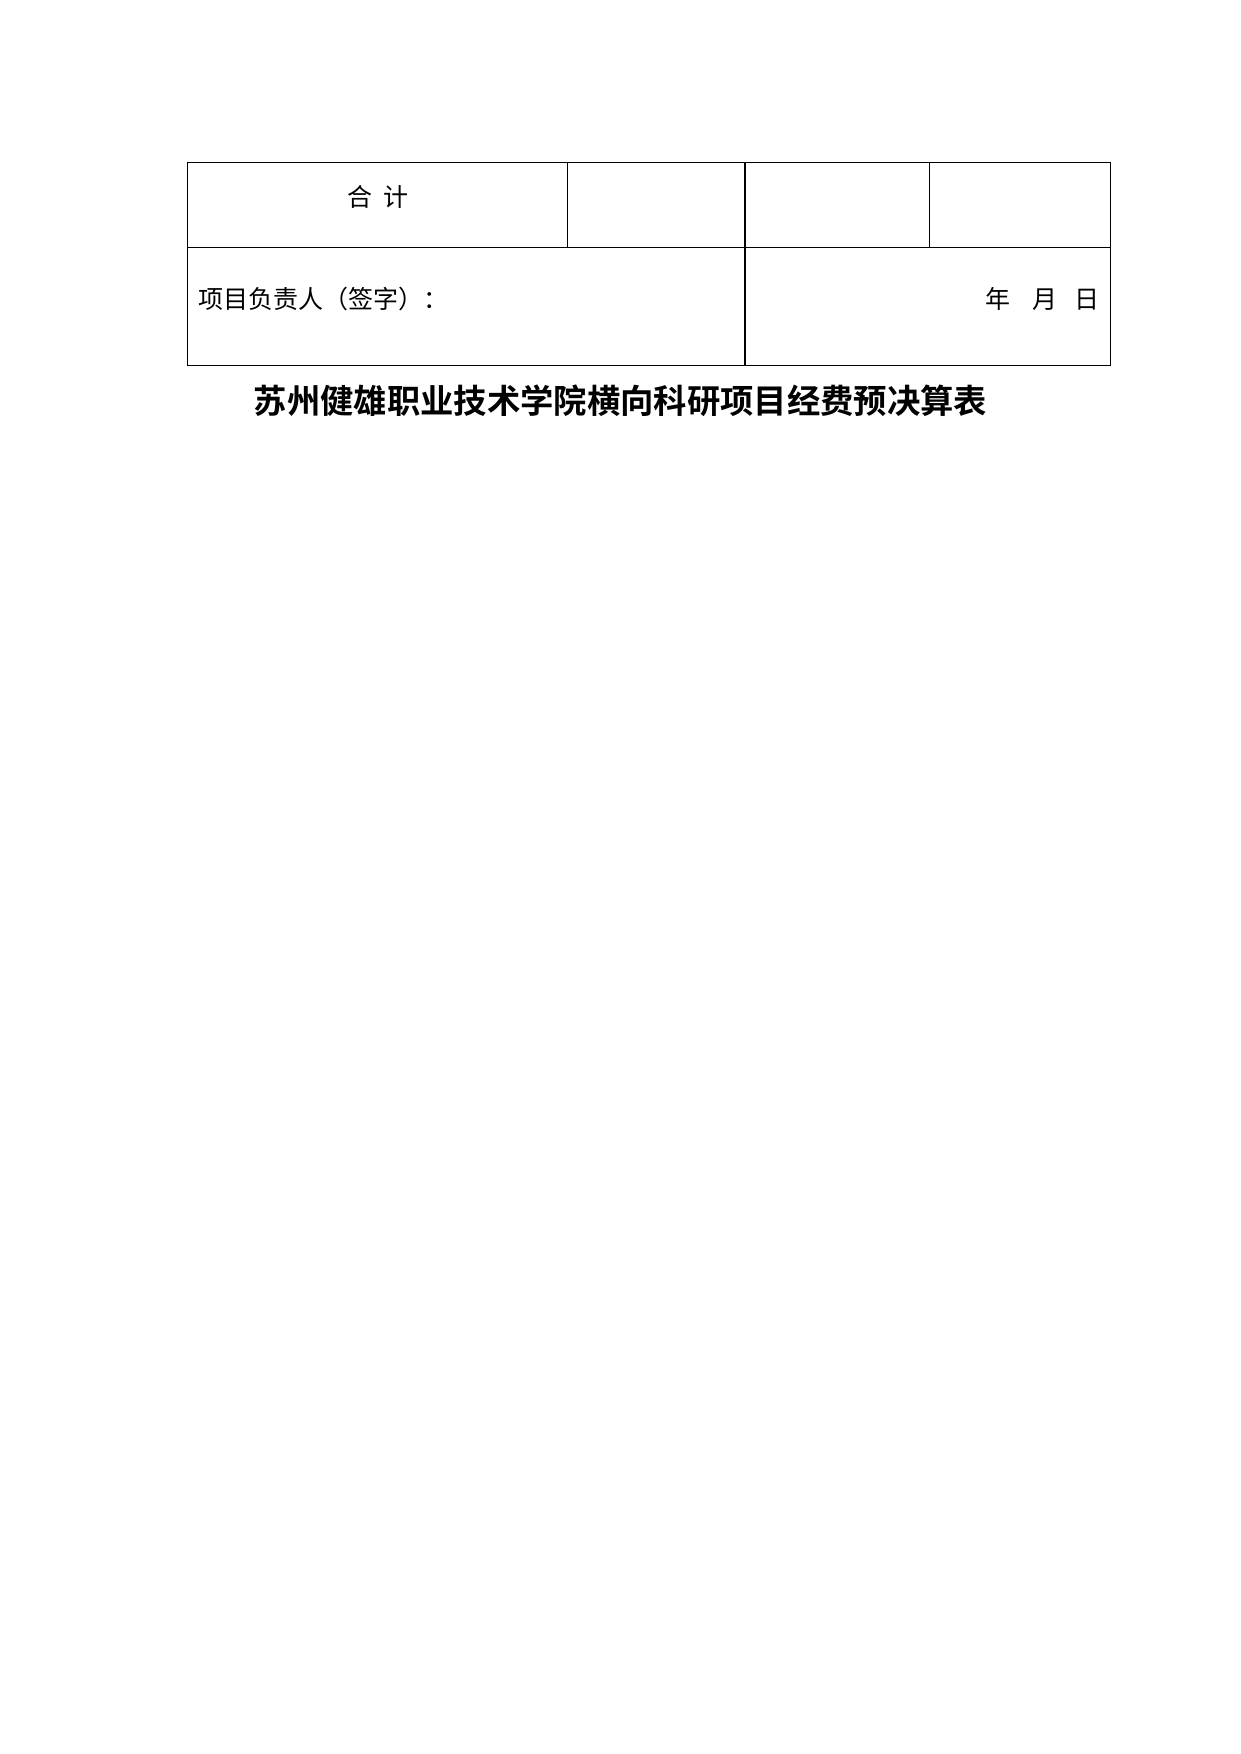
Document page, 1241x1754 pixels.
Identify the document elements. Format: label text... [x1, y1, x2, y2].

table_cell 合 计 [188, 163, 567, 247]
text 苏州健雄职业技术学院横向科研项目经费预决算表 [187, 366, 1053, 431]
table_cell [930, 163, 1110, 247]
table_cell 项目负责人（签字）： [188, 248, 744, 365]
table_cell [568, 163, 744, 247]
table_cell [746, 163, 929, 247]
table_cell 年 月 日 [746, 248, 1110, 365]
